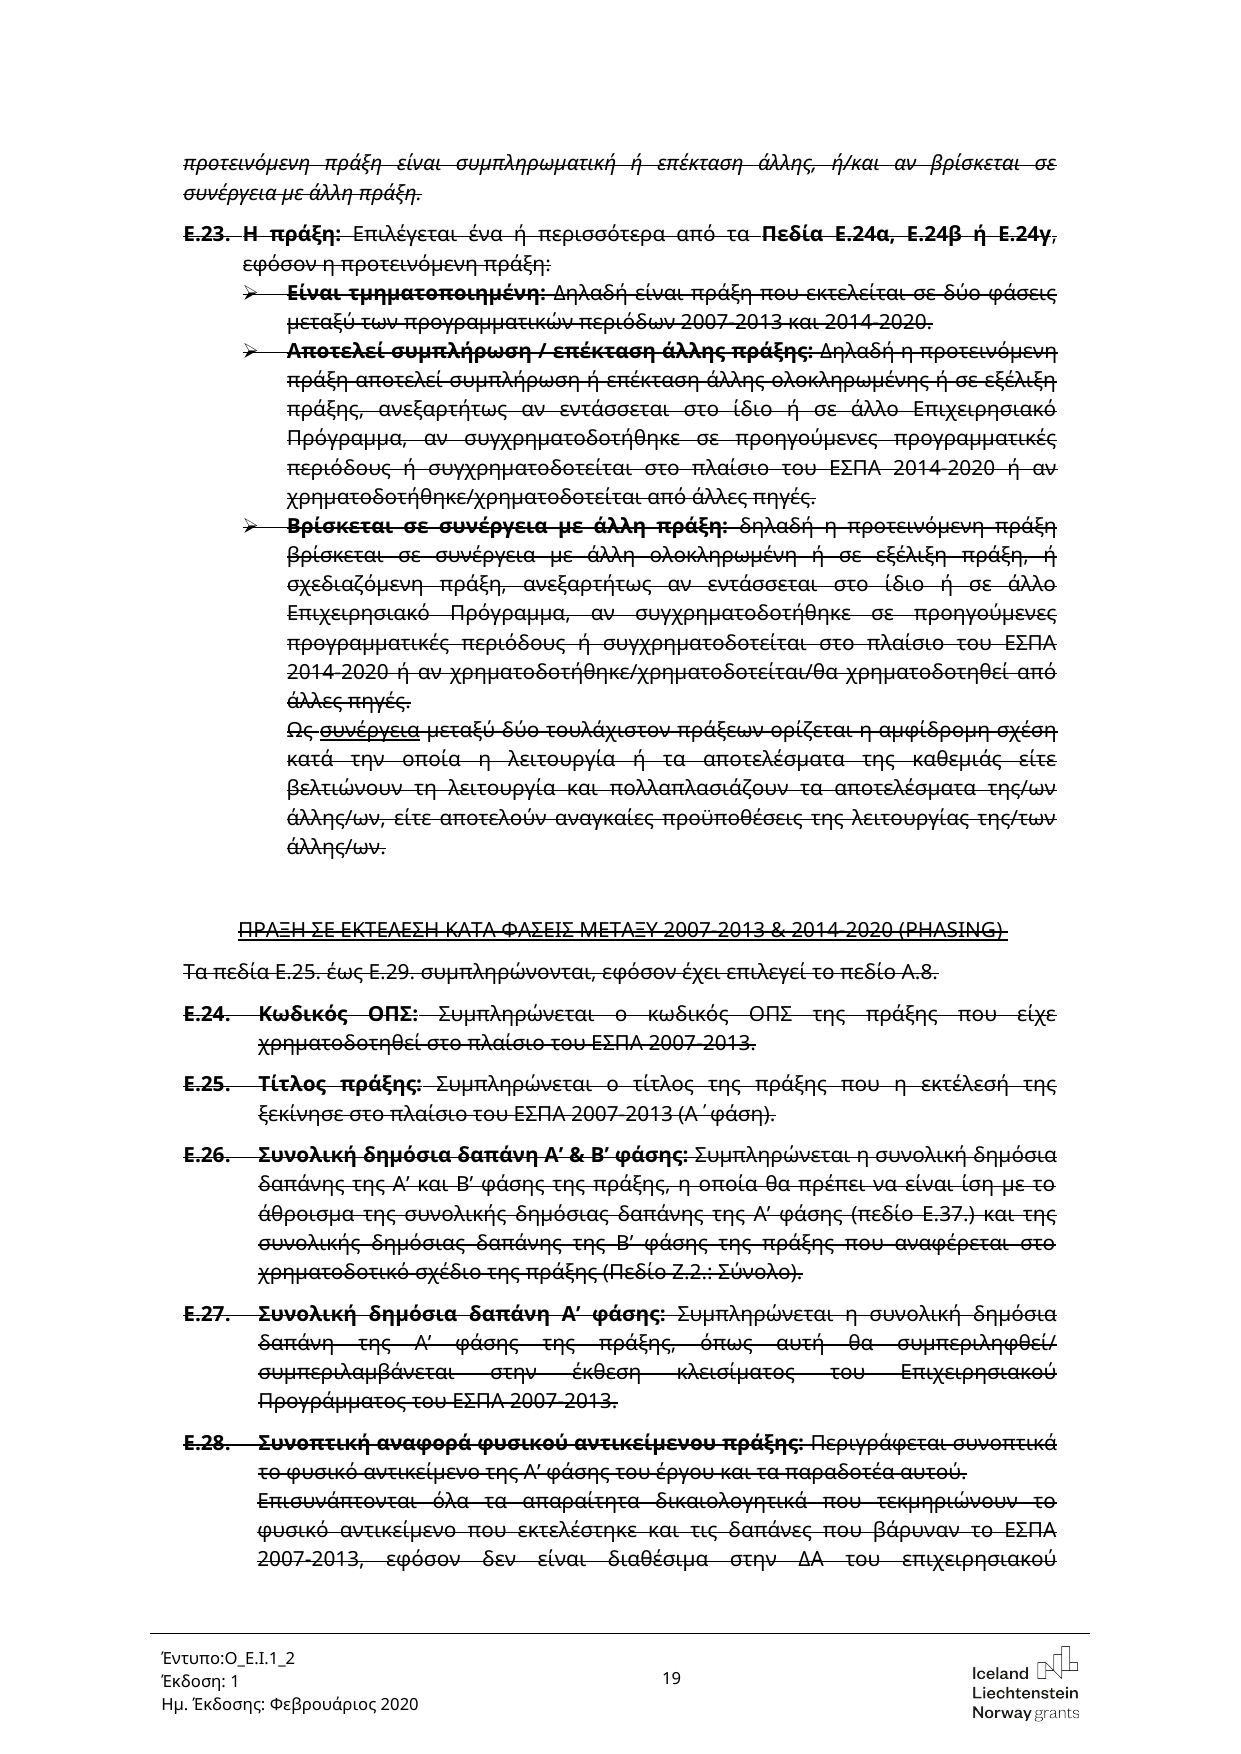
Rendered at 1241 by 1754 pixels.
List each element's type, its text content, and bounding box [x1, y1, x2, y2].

picture [972, 1646, 1080, 1722]
list Κωδικός ΟΠΣ: Συμπληρώνεται ο κωδικός ΟΠΣ της πράξης που είχε χρηματοδοτηθεί στο πλαίσιο του ΕΣΠΑ 2007-2013. [183, 998, 1057, 1015]
list Συνολική δημόσια δαπάνη Α’ φάσης: Συμπληρώνεται η συνολική δημόσια δαπάνη της Α’ φάσης της πράξης, όπως αυτή θα συμπεριληφθεί/ συμπεριλαμβάνεται στην έκθεση κλεισίματος του Επιχειρησιακού Προγράμματος του ΕΣΠΑ 2007-2013. [183, 1298, 1057, 1315]
text ΠΡΑΞΗ ΣΕ ΕΚΤΕΛΕΣΗ ΚΑΤΑ ΦΑΣΕΙΣ ΜΕΤΑΞΥ 2007-2013 & 2014-2020 (PHASING) [183, 914, 1057, 943]
list Κωδικός ΟΠΣ: Συμπληρώνεται ο κωδικός ΟΠΣ της πράξης που είχε χρηματοδοτηθεί στο πλαίσιο του ΕΣΠΑ 2007-2013. [183, 1016, 1057, 1056]
list Αποτελεί συμπλήρωση / επέκταση άλλης πράξης: Δηλαδή η προτεινόμενη πράξη αποτελεί συμπλήρωση ή επέκταση άλλης ολοκληρωμένης ή σε εξέλιξη πράξης, ανεξαρτήτως αν εντάσσεται στο ίδιο ή σε άλλο Επιχειρησιακό Πρόγραμμα, αν συγχρηματοδοτήθηκε σε προηγούμενες προγραμματικές περιόδους ή συγχρηματοδοτείται στο πλαίσιο του ΕΣΠΑ 2014-2020 ή αν χρηματοδοτήθηκε/χρηματοδοτείται από άλλες πηγές. [242, 353, 1057, 510]
list Η πράξη: Επιλέγεται ένα ή περισσότερα από τα Πεδία Ε.24α, Ε.24β ή Ε.24γ, εφόσον η προτεινόμενη πράξη: [183, 218, 1057, 236]
list Συνοπτική αναφορά φυσικού αντικείμενου πράξης: Περιγράφεται συνοπτικά το φυσικό αντικείμενο της Α’ φάσης του έργου και τα παραδοτέα αυτού. [183, 1427, 1057, 1444]
list Η πράξη: Επιλέγεται ένα ή περισσότερα από τα Πεδία Ε.24α, Ε.24β ή Ε.24γ, εφόσον η προτεινόμενη πράξη: [183, 237, 1057, 277]
text Ως συνέργεια μεταξύ δύο τουλάχιστον πράξεων ορίζεται η αμφίδρομη σχέση κατά την οποία η λειτουργία ή τα αποτελέσματα της καθεμιάς είτε βελτιώνουν τη λειτουργία και πολλαπλασιάζουν τα αποτελέσματα της/ων άλλης/ων, είτε αποτελούν αναγκαίες προϋποθέσεις της λειτουργίας της/των άλλης/ων. [286, 791, 1057, 819]
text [183, 148, 1057, 165]
list Τίτλος πράξης: Συμπληρώνεται ο τίτλος της πράξης που η εκτέλεσή της ξεκίνησε στο πλαίσιο του ΕΣΠΑ 2007-2013 (Α΄φάση). [183, 1087, 1057, 1127]
text Ως συνέργεια μεταξύ δύο τουλάχιστον πράξεων ορίζεται η αμφίδρομη σχέση κατά την οποία η λειτουργία ή τα αποτελέσματα της καθεμιάς είτε βελτιώνουν τη λειτουργία και πολλαπλασιάζουν τα αποτελέσματα της/ων άλλης/ων, είτε αποτελούν αναγκαίες προϋποθέσεις της λειτουργίας της/των άλλης/ων. [286, 820, 1057, 860]
list Συνολική δημόσια δαπάνη Α’ & Β’ φάσης: Συμπληρώνεται η συνολική δημόσια δαπάνης της Α’ και Β’ φάσης της πράξης, η οποία θα πρέπει να είναι ίση με το άθροισμα της συνολικής δημόσιας δαπάνης της Α’ φάσης (πεδίο Ε.37.) και της συνολικής δημόσιας δαπάνης της Β’ φάσης της πράξης που αναφέρεται στο χρηματοδοτικό σχέδιο της πράξης (Πεδίο Ζ.2.: Σύνολο). [183, 1158, 1057, 1285]
list Συνολική δημόσια δαπάνη Α’ φάσης: Συμπληρώνεται η συνολική δημόσια δαπάνη της Α’ φάσης της πράξης, όπως αυτή θα συμπεριληφθεί/ συμπεριλαμβάνεται στην έκθεση κλεισίματος του Επιχειρησιακού Προγράμματος του ΕΣΠΑ 2007-2013. [183, 1316, 1057, 1414]
list Είναι τμηματοποιημένη: Δηλαδή είναι πράξη που εκτελείται σε δύο φάσεις μεταξύ των προγραμματικών περιόδων 2007-2013 και 2014-2020. [242, 277, 1057, 294]
text Ως συνέργεια μεταξύ δύο τουλάχιστον πράξεων ορίζεται η αμφίδρομη σχέση κατά την οποία η λειτουργία ή τα αποτελέσματα της καθεμιάς είτε βελτιώνουν τη λειτουργία και πολλαπλασιάζουν τα αποτελέσματα της/ων άλλης/ων, είτε αποτελούν αναγκαίες προϋποθέσεις της λειτουργίας της/των άλλης/ων. [286, 732, 1057, 761]
list Είναι τμηματοποιημένη: Δηλαδή είναι πράξη που εκτελείται σε δύο φάσεις μεταξύ των προγραμματικών περιόδων 2007-2013 και 2014-2020. [242, 295, 1057, 335]
text Τα πεδία Ε.25. έως Ε.29. συμπληρώνονται, εφόσον έχει επιλεγεί το πεδίο Α.8. [183, 956, 1057, 985]
list Βρίσκεται σε συνέργεια με άλλη πράξη: δηλαδή η προτεινόμενη πράξη βρίσκεται σε συνέργεια με άλλη ολοκληρωμένη ή σε εξέλιξη πράξη, ή σχεδιαζόμενη πράξη, ανεξαρτήτως αν εντάσσεται στο ίδιο ή σε άλλο Επιχειρησιακό Πρόγραμμα, αν συγχρηματοδοτήθηκε σε προηγούμενες προγραμματικές περιόδους ή συγχρηματοδοτείται στο πλαίσιο του ΕΣΠΑ 2014-2020 ή αν χρηματοδοτήθηκε/χρηματοδοτείται/θα χρηματοδοτηθεί από άλλες πηγές. [242, 528, 1057, 714]
list Τίτλος πράξης: Συμπληρώνεται ο τίτλος της πράξης που η εκτέλεσή της ξεκίνησε στο πλαίσιο του ΕΣΠΑ 2007-2013 (Α΄φάση). [183, 1068, 1057, 1086]
text Ως συνέργεια μεταξύ δύο τουλάχιστον πράξεων ορίζεται η αμφίδρομη σχέση κατά την οποία η λειτουργία ή τα αποτελέσματα της καθεμιάς είτε βελτιώνουν τη λειτουργία και πολλαπλασιάζουν τα αποτελέσματα της/ων άλλης/ων, είτε αποτελούν αναγκαίες προϋποθέσεις της λειτουργίας της/των άλλης/ων. [286, 762, 1057, 790]
list Συνοπτική αναφορά φυσικού αντικείμενου πράξης: Περιγράφεται συνοπτικά το φυσικό αντικείμενο της Α’ φάσης του έργου και τα παραδοτέα αυτού. [183, 1446, 1057, 1485]
